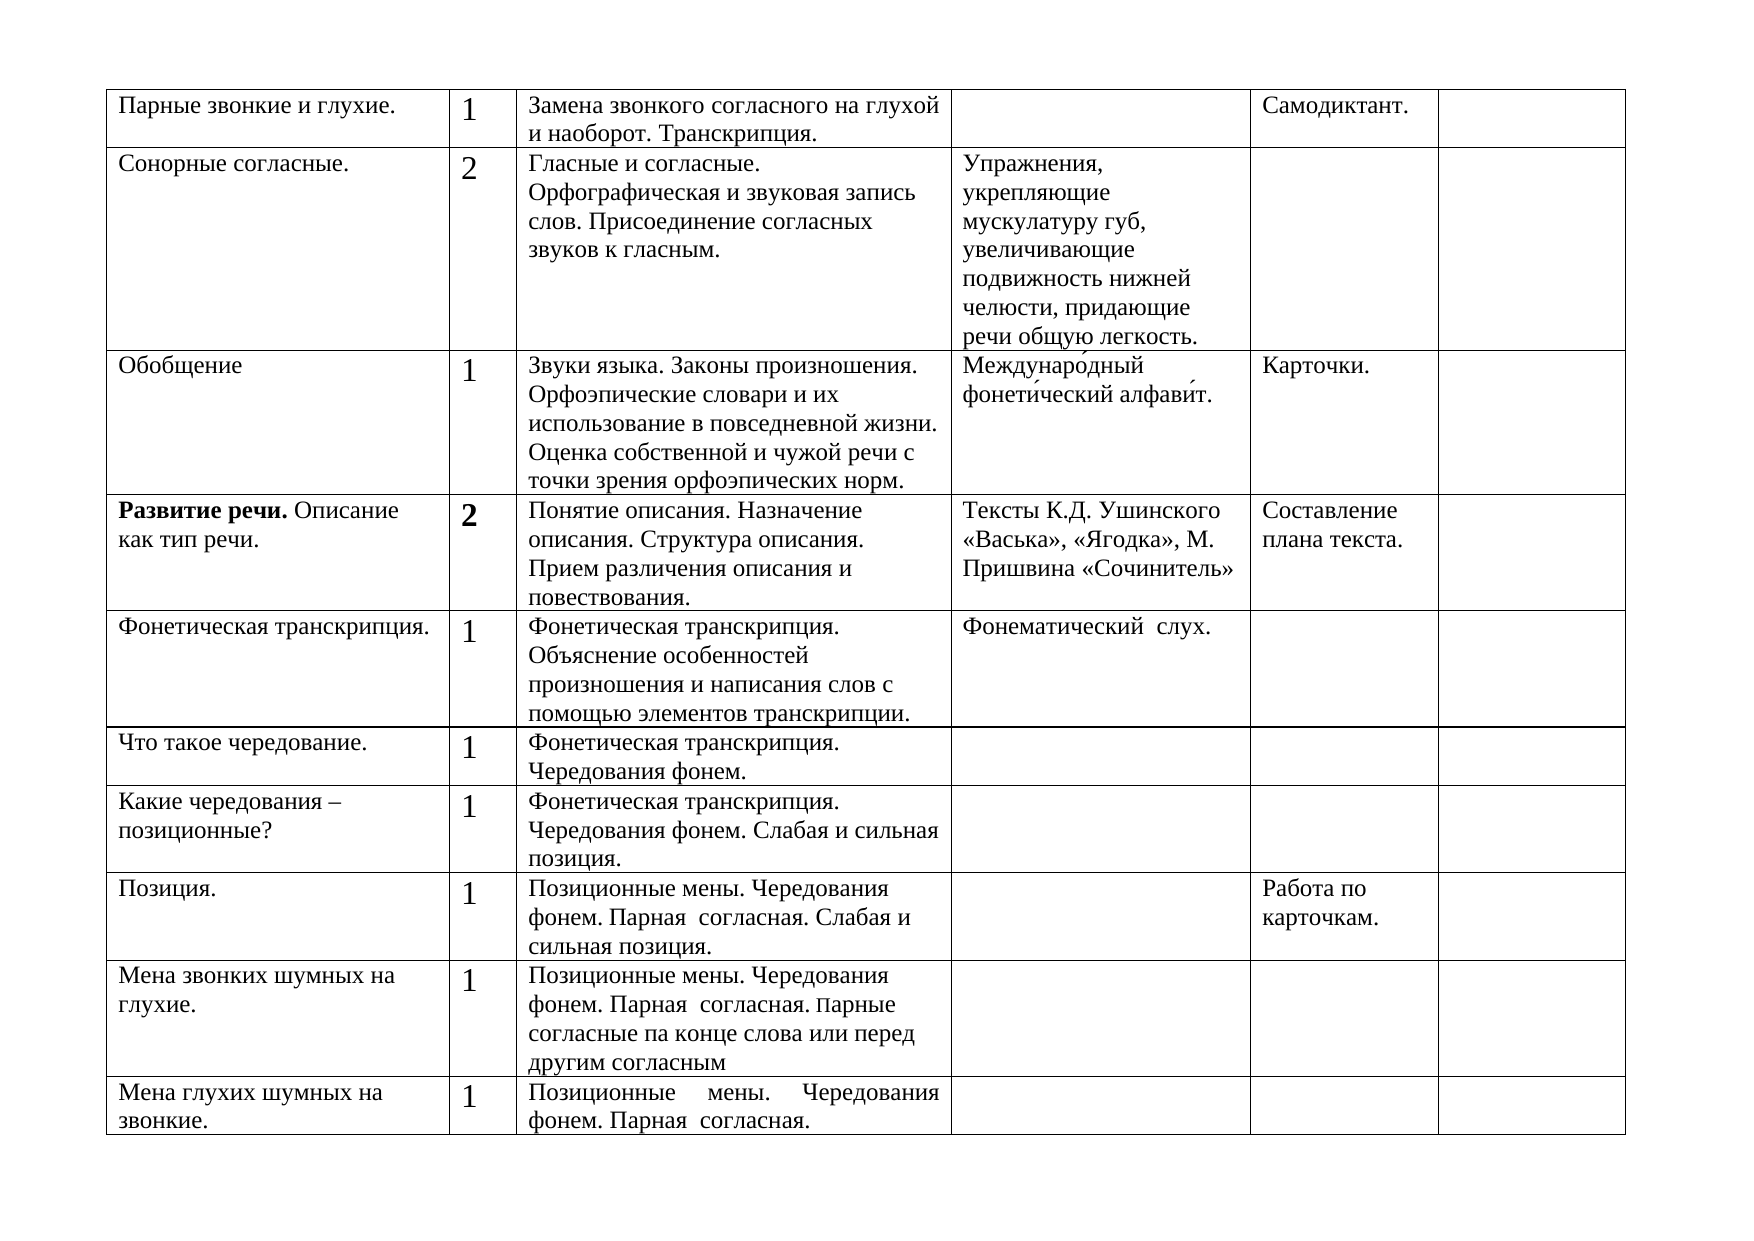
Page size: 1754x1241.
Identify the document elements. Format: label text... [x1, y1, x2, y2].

table_cell [1439, 90, 1625, 147]
table_cell Фонетическая транскрипция. Объяснение особенностей произношения и написания слов с помощью элементов транскрипции. [517, 611, 951, 726]
table_cell [952, 90, 1250, 147]
table_cell [1251, 786, 1438, 872]
table_cell [952, 786, 1250, 872]
table_cell [1439, 873, 1625, 959]
table_cell Междунаро́дный фонети́ческий алфави́т. [952, 351, 1250, 494]
table_cell 1 [450, 786, 516, 872]
table_cell 1 [450, 1077, 516, 1134]
table_cell Понятие описания. Назначение описания. Структура описания. Прием различения описания и повествования. [517, 495, 951, 610]
table_cell 2 [450, 148, 516, 349]
table_cell [1439, 351, 1625, 494]
table_cell [1439, 495, 1625, 610]
table_cell Тексты К.Д. Ушинского «Васька», «Ягодка», М. Пришвина «Сочинитель» [952, 495, 1250, 610]
table_cell Фонетическая транскрипция. Чередования фонем. Слабая и сильная позиция. [517, 786, 951, 872]
table_cell Фонетическая транскрипция. [107, 611, 449, 726]
table_cell [1439, 148, 1625, 349]
table_cell [1251, 611, 1438, 726]
table_cell Упражнения, укрепляющие мускулатуру губ, увеличивающие подвижность нижней челюсти, придающие речи общую легкость. [952, 148, 1250, 349]
table_cell Позиция. [107, 873, 449, 959]
table_cell [952, 728, 1250, 785]
table_cell [1251, 148, 1438, 349]
table_cell Обобщение [107, 351, 449, 494]
table_cell Мена звонких шумных на глухие. [107, 961, 449, 1076]
table_cell [1439, 961, 1625, 1076]
table_cell Замена звонкого согласного на глухой и наоборот. Транскрипция. [517, 90, 951, 147]
table_cell [952, 961, 1250, 1076]
table_cell Работа по карточкам. [1251, 873, 1438, 959]
table_cell Сонорные согласные. [107, 148, 449, 349]
table_cell 1 [450, 728, 516, 785]
table_cell [1439, 1077, 1625, 1134]
table_cell Фонетическая транскрипция. Чередования фонем. [517, 728, 951, 785]
table_cell [1439, 728, 1625, 785]
table_cell 2 [450, 495, 516, 610]
table_cell Звуки языка. Законы произношения. Орфоэпические словари и их использование в повседневной жизни. Оценка собственной и чужой речи с точки зрения орфоэпических норм. [517, 351, 951, 494]
table_cell Парные звонкие и глухие. [107, 90, 449, 147]
table_cell Развитие речи. Описание как тип речи. [107, 495, 449, 610]
table_cell [1439, 611, 1625, 726]
table_cell 1 [450, 961, 516, 1076]
table_cell [952, 1077, 1250, 1134]
table_cell Позиционные мены. Чередования фонем. Парная согласная. Парные согласные па конце слова или перед другим согласным [517, 961, 951, 1076]
table_cell Какие чередования – позиционные? [107, 786, 449, 872]
table_cell Самодиктант. [1251, 90, 1438, 147]
table_cell Позиционные мены. Чередования фонем. Парная согласная. Слабая и сильная позиция. [517, 873, 951, 959]
table_cell Гласные и согласные. Орфографическая и звуковая запись слов. Присоединение согласных звуков к гласным. [517, 148, 951, 349]
table_cell 1 [450, 351, 516, 494]
table_cell 1 [450, 90, 516, 147]
table_cell [1251, 728, 1438, 785]
table_cell 1 [450, 611, 516, 726]
table_cell [952, 873, 1250, 959]
table_cell Составление плана текста. [1251, 495, 1438, 610]
table_cell [1251, 961, 1438, 1076]
table_cell Что такое чередование. [107, 728, 449, 785]
table_cell Карточки. [1251, 351, 1438, 494]
table_cell [1251, 1077, 1438, 1134]
table_cell Позиционные мены. Чередования фонем. Парная согласная. [517, 1077, 951, 1134]
table_cell 1 [450, 873, 516, 959]
table_cell [1439, 786, 1625, 872]
table_cell Фонематический слух. [952, 611, 1250, 726]
table_cell Мена глухих шумных на звонкие. [107, 1077, 449, 1134]
